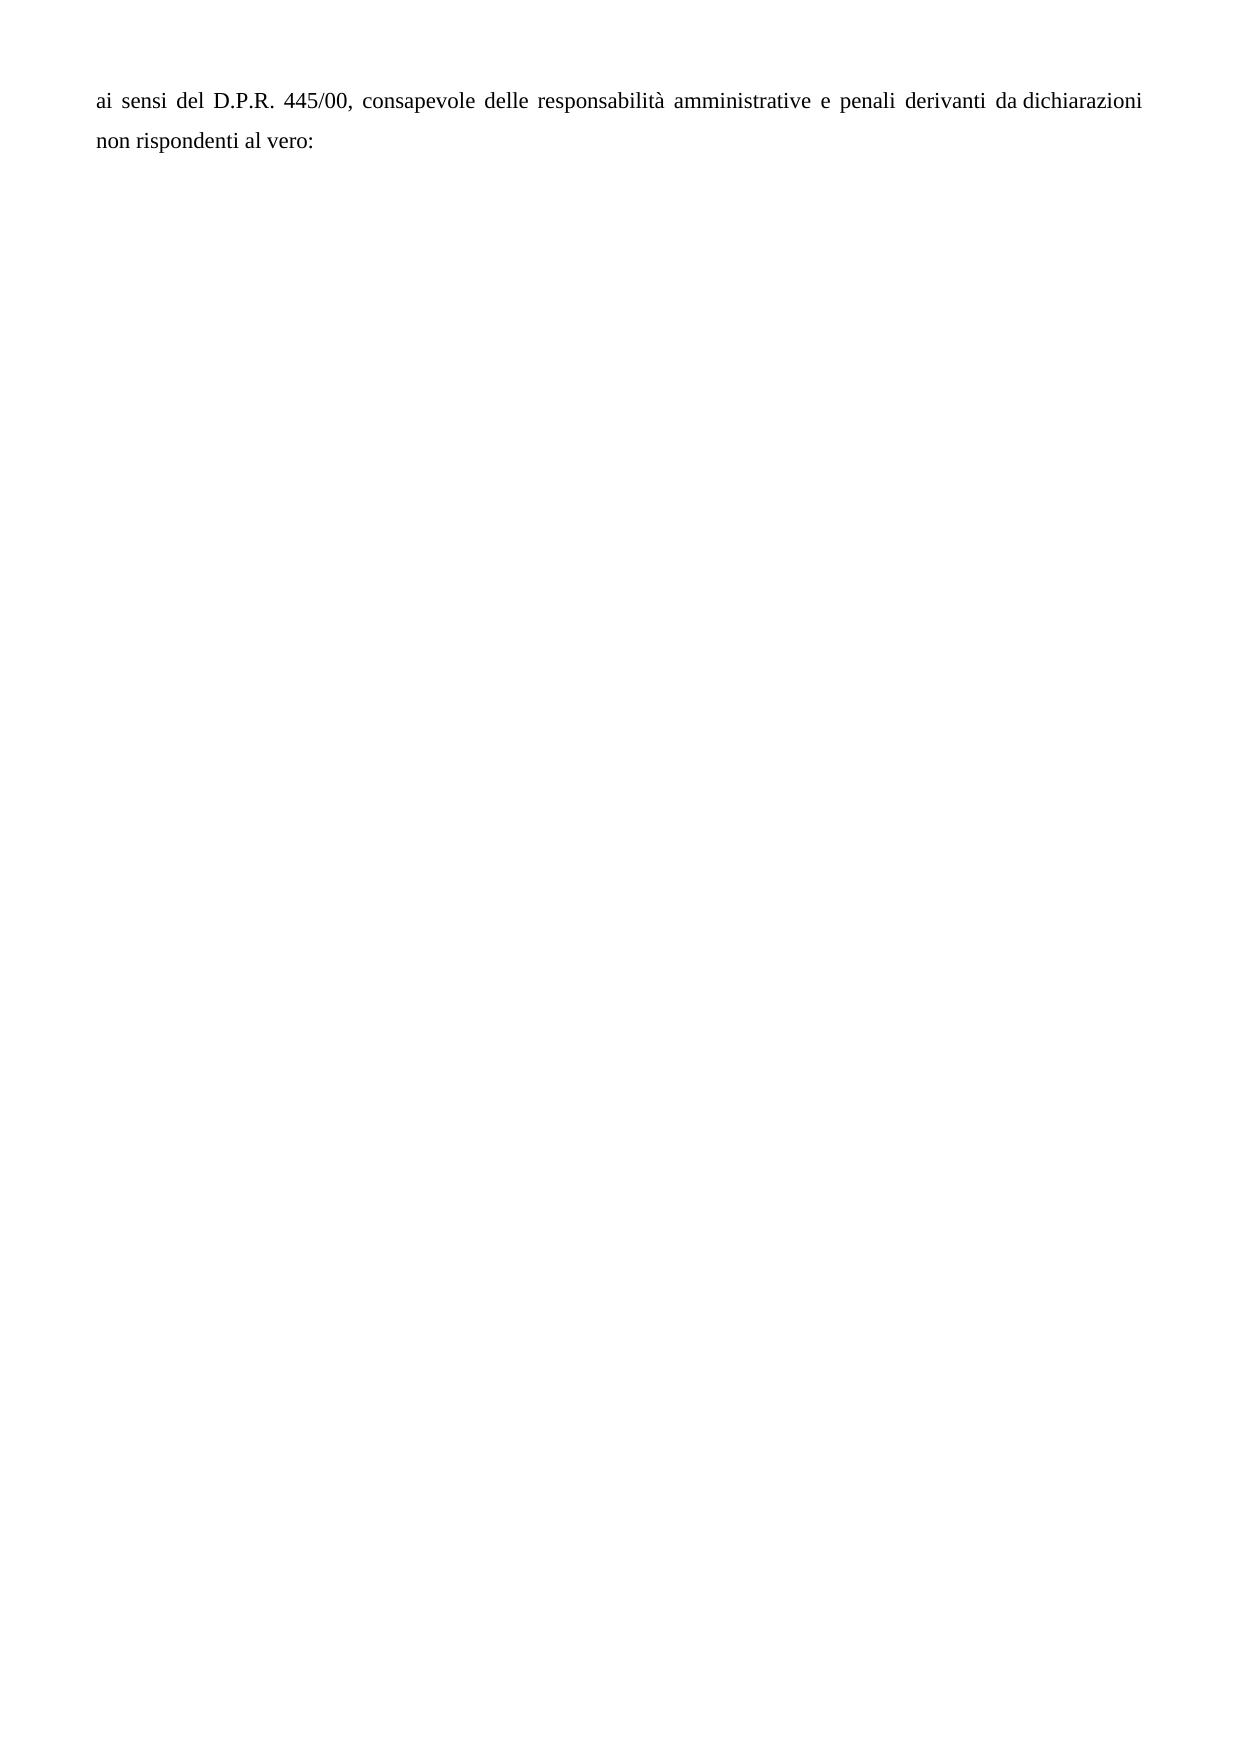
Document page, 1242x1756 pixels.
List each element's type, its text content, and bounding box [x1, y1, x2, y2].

text ai sensi del D.P.R. 445/00, consapevole delle responsabilità amministrative e penali derivanti da dichiarazioni non rispondenti al vero: [96, 87, 1160, 154]
